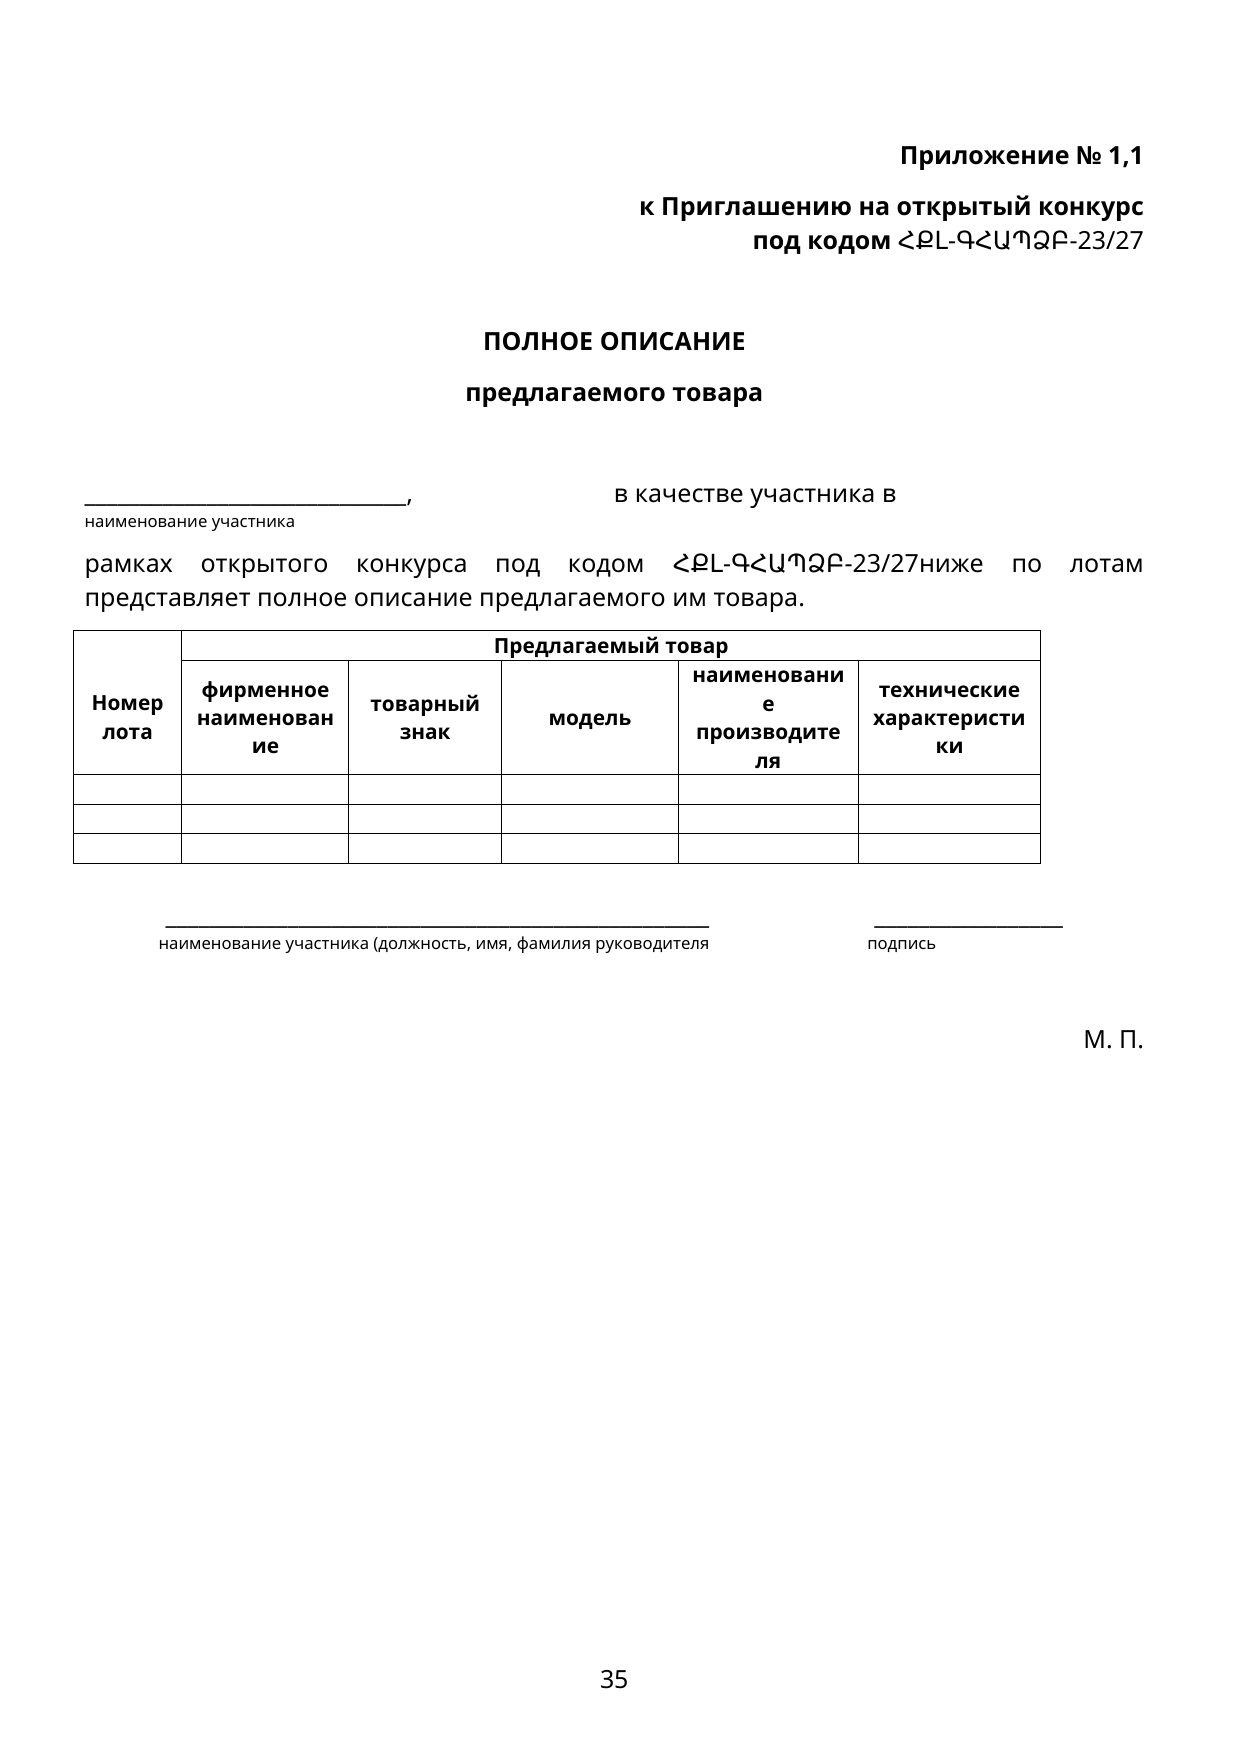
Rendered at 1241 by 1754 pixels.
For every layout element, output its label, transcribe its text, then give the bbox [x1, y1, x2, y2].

table_cell [349, 775, 501, 804]
table_header Номер лота [74, 631, 181, 774]
table_cell [182, 775, 348, 804]
table_cell [349, 834, 501, 863]
table_cell наименование производителя [679, 661, 858, 774]
text _________________________________________________ _________________ [84, 898, 1144, 932]
table_cell товарный знак [349, 661, 501, 774]
subtitle Приложение № 1,1 [84, 137, 1144, 172]
table_header Предлагаемый товар [182, 631, 1040, 659]
subtitle ПОЛНОЕ ОПИСАНИЕ [143, 324, 1085, 358]
table_cell [74, 805, 181, 833]
table_cell фирменное наименование [182, 661, 348, 774]
table_cell [182, 834, 348, 863]
table_cell [679, 775, 858, 804]
text наименование участника [84, 510, 1144, 533]
table_cell [502, 834, 678, 863]
table_cell [74, 775, 181, 804]
text М. П. [84, 1022, 1144, 1056]
table_cell модель [502, 661, 678, 774]
text наименование участника (должность, имя, фамилия руководителя подпись [158, 932, 1144, 954]
table_cell [74, 834, 181, 863]
subtitle предлагаемого товара [143, 374, 1085, 408]
table_cell [349, 805, 501, 833]
text к Приглашению на открытый конкурс под кодом ՀՔԼ-ԳՀԱՊՁԲ-23/27 [84, 188, 1144, 256]
table_cell [182, 805, 348, 833]
text _____________________________, в качестве участника в [84, 476, 1144, 510]
table_cell технические характеристики [859, 661, 1040, 774]
table_cell [859, 775, 1040, 804]
table_cell [859, 834, 1040, 863]
table_cell [679, 805, 858, 833]
text рамках открытого конкурса под кодом ՀՔԼ-ԳՀԱՊՁԲ-23/27ниже по лотам представляет полное описание предлагаемого им товара. [84, 545, 1144, 613]
table_cell [679, 834, 858, 863]
table_cell [502, 805, 678, 833]
table_cell [859, 805, 1040, 833]
table_cell [502, 775, 678, 804]
